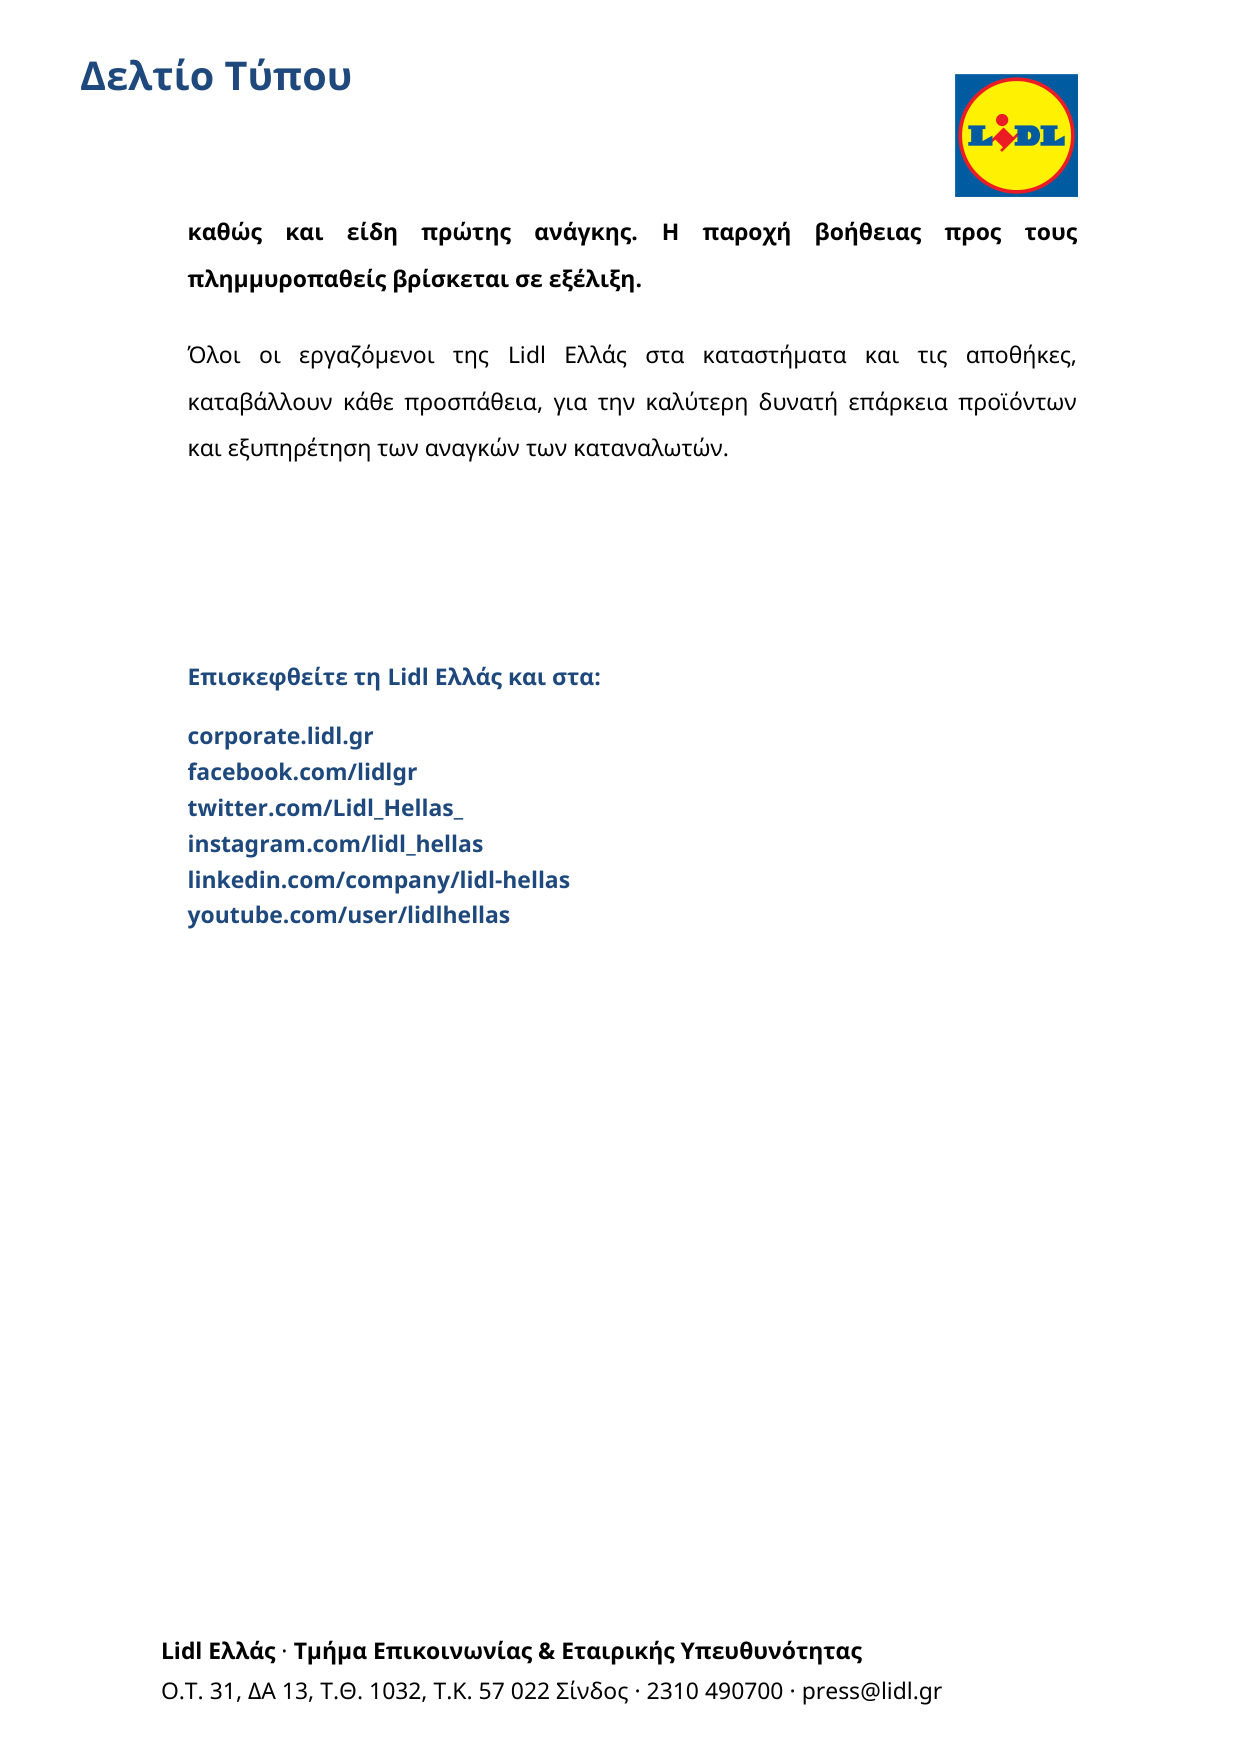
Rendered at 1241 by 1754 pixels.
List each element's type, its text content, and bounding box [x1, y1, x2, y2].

picture [954, 73, 1078, 198]
text Επισκεφθείτε τη Lidl Ελλάς και στα: [187, 660, 1078, 692]
text instagram.com/lidl_hellas [187, 828, 1078, 859]
text corporate.lidl.gr [187, 720, 1078, 751]
text twitter.com/Lidl_Hellas_ [187, 792, 1078, 823]
text youtube.com/user/lidlhellas [187, 899, 1078, 931]
text facebook.com/lidlgr [187, 756, 1078, 787]
text linkedin.com/company/lidl-hellas [187, 863, 1078, 895]
text Όλοι οι εργαζόμενοι της Lidl Ελλάς στα καταστήματα και τις αποθήκες, καταβάλλουν κάθε προσπάθεια, για την καλύτερη δυνατή επάρκεια προϊόντων και εξυπηρέτηση των αναγκών των καταναλωτών. [187, 338, 1078, 463]
